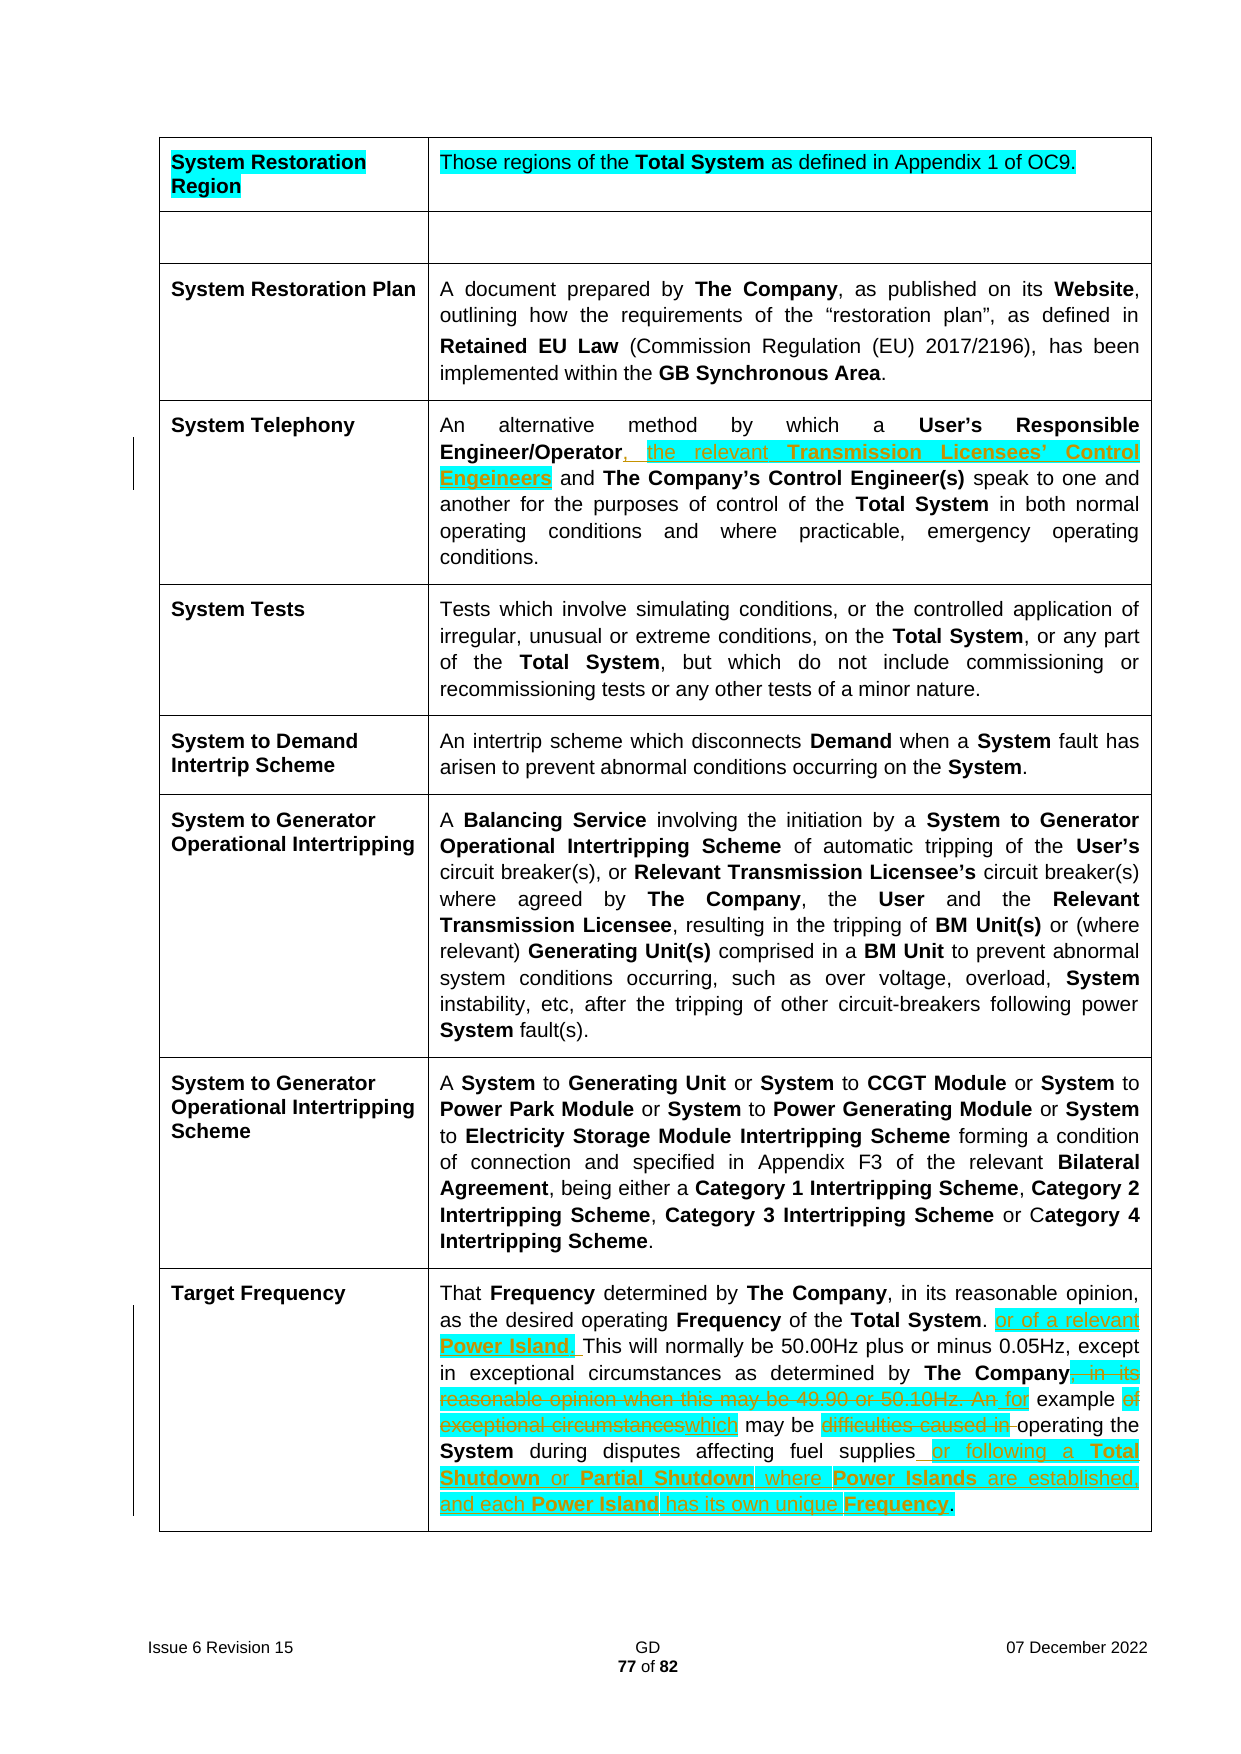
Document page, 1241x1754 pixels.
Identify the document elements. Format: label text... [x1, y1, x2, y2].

table_cell An alternative method by which a User’s Responsible Engineer/Operator and The Company’s Control Engineer(s) speak to one and another for the purposes of control of the Total System in both normal operating conditions and where practicable, emergency operating conditions. [429, 401, 1151, 584]
table_cell That Frequency determined by The Company, in its reasonable opinion, as the desired operating Frequency of the Total System. This will normally be 50.00Hz plus or minus 0.05Hz, except in exceptional circumstances as determined by The Company example may be operating the System during disputes affecting fuel supplies. [429, 1269, 1151, 1531]
table_cell A System to Generating Unit or System to CCGT Module or System to Power Park Module or System to Power Generating Module or System to Electricity Storage Module Intertripping Scheme forming a condition of connection and specified in Appendix F3 of the relevant Bilateral Agreement, being either a Category 1 Intertripping Scheme, Category 2 Intertripping Scheme, Category 3 Intertripping Scheme or Category 4 Intertripping Scheme. [429, 1058, 1151, 1268]
table_cell [160, 212, 428, 263]
table_cell System Tests [160, 585, 428, 715]
table_cell System Restoration Plan [160, 264, 428, 399]
table_cell An intertrip scheme which disconnects Demand when a System fault has arisen to prevent abnormal conditions occurring on the System. [429, 716, 1151, 794]
table_cell A document prepared by The Company, as published on its Website, outlining how the requirements of the “restoration plan”, as defined in Retained EU Law (Commission Regulation (EU) 2017/2196), has been implemented within the GB Synchronous Area. [429, 264, 1151, 399]
table_cell A Balancing Service involving the initiation by a System to Generator Operational Intertripping Scheme of automatic tripping of the User’s circuit breaker(s), or Relevant Transmission Licensee’s circuit breaker(s) where agreed by The Company, the User and the Relevant Transmission Licensee, resulting in the tripping of BM Unit(s) or (where relevant) Generating Unit(s) comprised in a BM Unit to prevent abnormal system conditions occurring, such as over voltage, overload, System instability, etc, after the tripping of other circuit-breakers following power System fault(s). [429, 795, 1151, 1057]
table_cell System to Generator Operational Intertripping [160, 795, 428, 1057]
table_cell System Restoration Region [160, 138, 428, 211]
table_cell [429, 212, 1151, 263]
table_cell System to Demand Intertrip Scheme [160, 716, 428, 794]
table_cell System Telephony [160, 401, 428, 584]
table_cell Tests which involve simulating conditions, or the controlled application of irregular, unusual or extreme conditions, on the Total System, or any part of the Total System, but which do not include commissioning or recommissioning tests or any other tests of a minor nature. [429, 585, 1151, 715]
table_cell System to Generator Operational Intertripping Scheme [160, 1058, 428, 1268]
table_cell Target Frequency [160, 1269, 428, 1531]
table_cell Those regions of the Total System as defined in Appendix 1 of OC9. [429, 138, 1151, 211]
